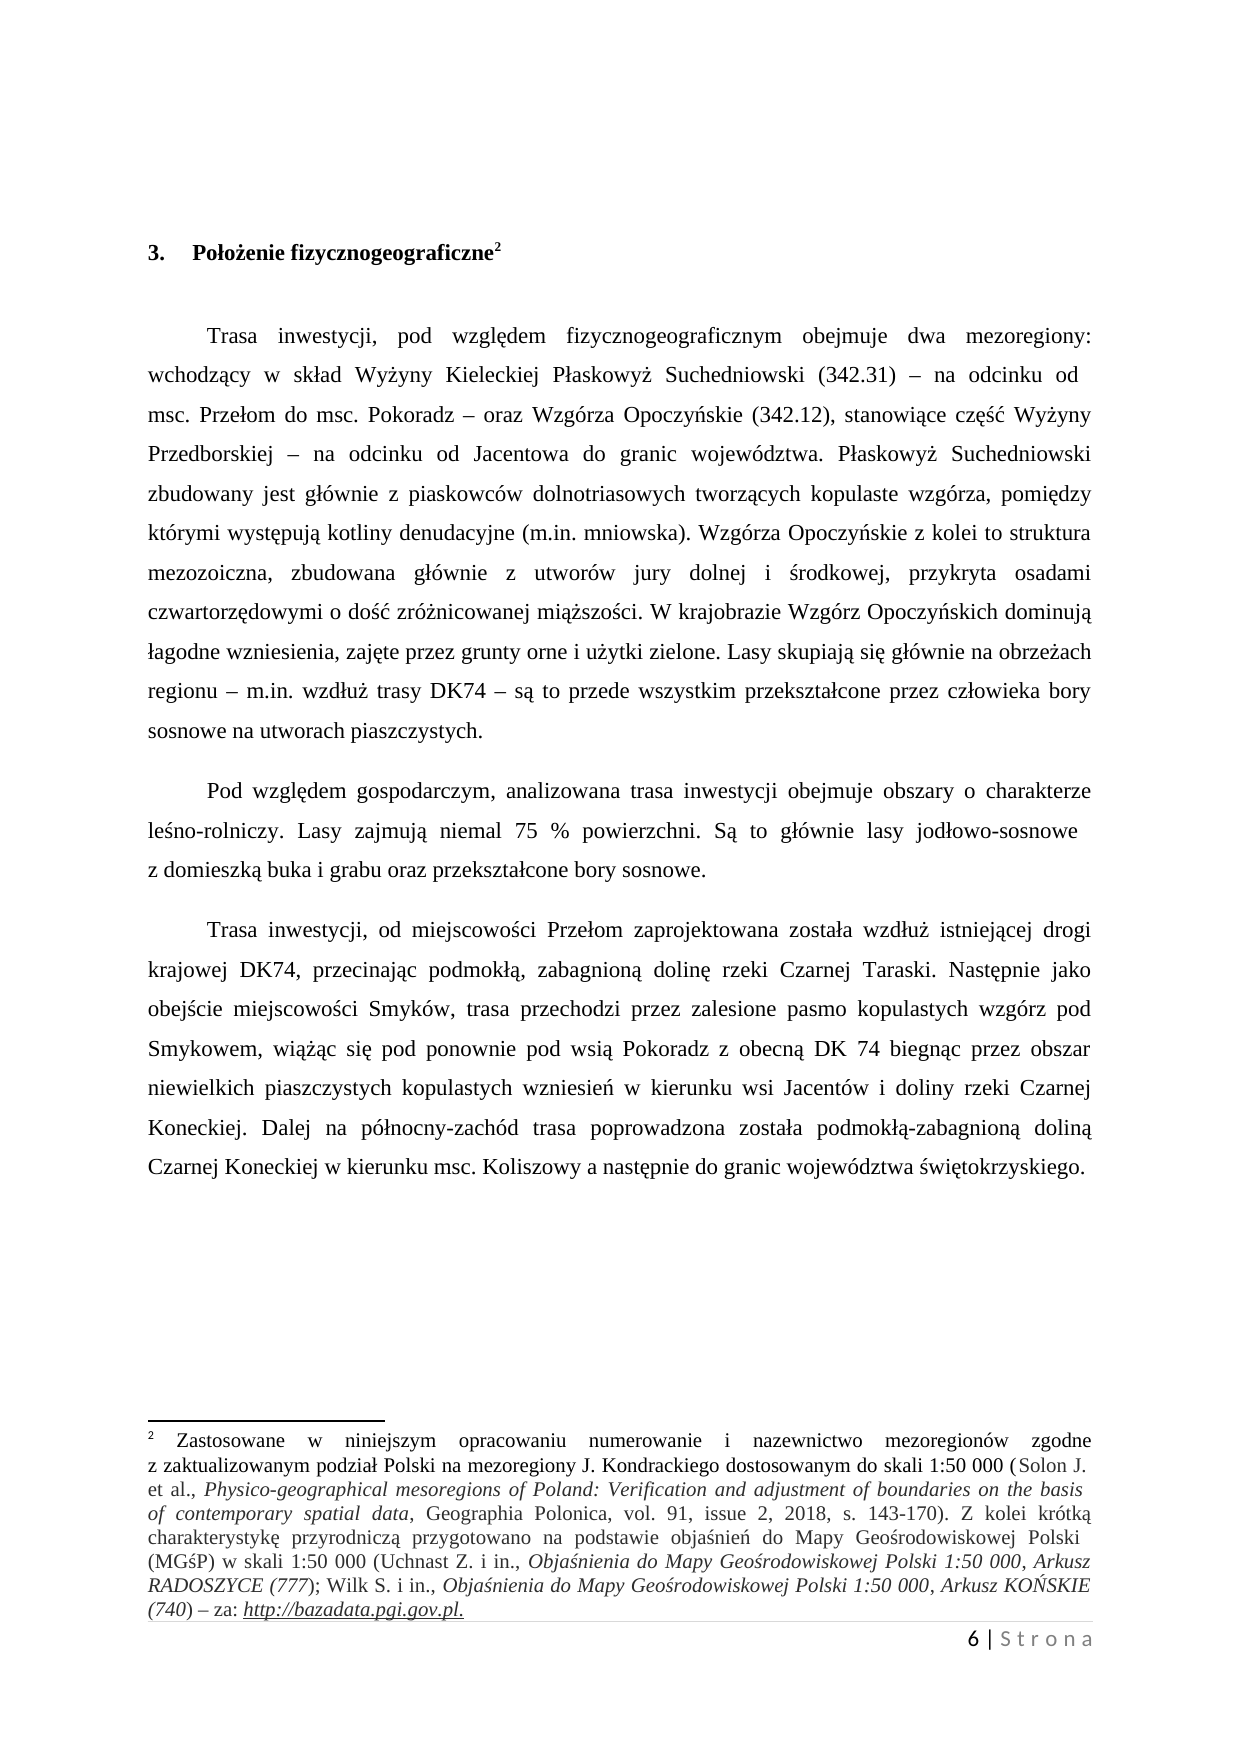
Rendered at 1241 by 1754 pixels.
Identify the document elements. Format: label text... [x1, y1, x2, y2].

text Pod względem gospodarczym, analizowana trasa inwestycji obejmuje obszary o charakterze leśno-rolniczy. Lasy zajmują niemal 75 % powierzchni. Są to głównie lasy jodłowo-sosnowe z domieszką buka i grabu oraz przekształcone bory sosnowe. [148, 777, 1093, 882]
subtitle Położenie fizycznogeograficzne [148, 239, 1093, 265]
text Trasa inwestycji, od miejscowości Przełom zaprojektowana została wzdłuż istniejącej drogi krajowej DK74, przecinając podmokłą, zabagnioną dolinę rzeki Czarnej Taraski. Następnie jako obejście miejscowości Smyków, trasa przechodzi przez zalesione pasmo kopulastych wzgórz pod Smykowem, wiążąc się pod ponownie pod wsią Pokoradz z obecną DK 74 biegnąc przez obszar niewielkich piaszczystych kopulastych wzniesień w kierunku wsi Jacentów i doliny rzeki Czarnej Koneckiej. Dalej na północny-zachód trasa poprowadzona została podmokłą-zabagnioną doliną Czarnej Koneckiej w kierunku msc. Koliszowy a następnie do granic województwa świętokrzyskiego. [148, 916, 1093, 1180]
text Trasa inwestycji, pod względem fizycznogeograficznym obejmuje dwa mezoregiony: wchodzący w skład Wyżyny Kieleckiej Płaskowyż Suchedniowski (342.31) – na odcinku od msc. Przełom do msc. Pokoradz – oraz Wzgórza Opoczyńskie (342.12), stanowiące część Wyżyny Przedborskiej – na odcinku od Jacentowa do granic województwa. Płaskowyż Suchedniowski zbudowany jest głównie z piaskowców dolnotriasowych tworzących kopulaste wzgórza, pomiędzy którymi występują kotliny denudacyjne (m.in. mniowska). Wzgórza Opoczyńskie z kolei to struktura mezozoiczna, zbudowana głównie z utworów jury dolnej i środkowej, przykryta osadami czwartorzędowymi o dość zróżnicowanej miąższości. W krajobrazie Wzgórz Opoczyńskich dominują łagodne wzniesienia, zajęte przez grunty orne i użytki zielone. Lasy skupiają się głównie na obrzeżach regionu – m.in. wzdłuż trasy DK74 – są to przede wszystkim przekształcone przez człowieka bory sosnowe na utworach piaszczystych. [148, 322, 1093, 743]
